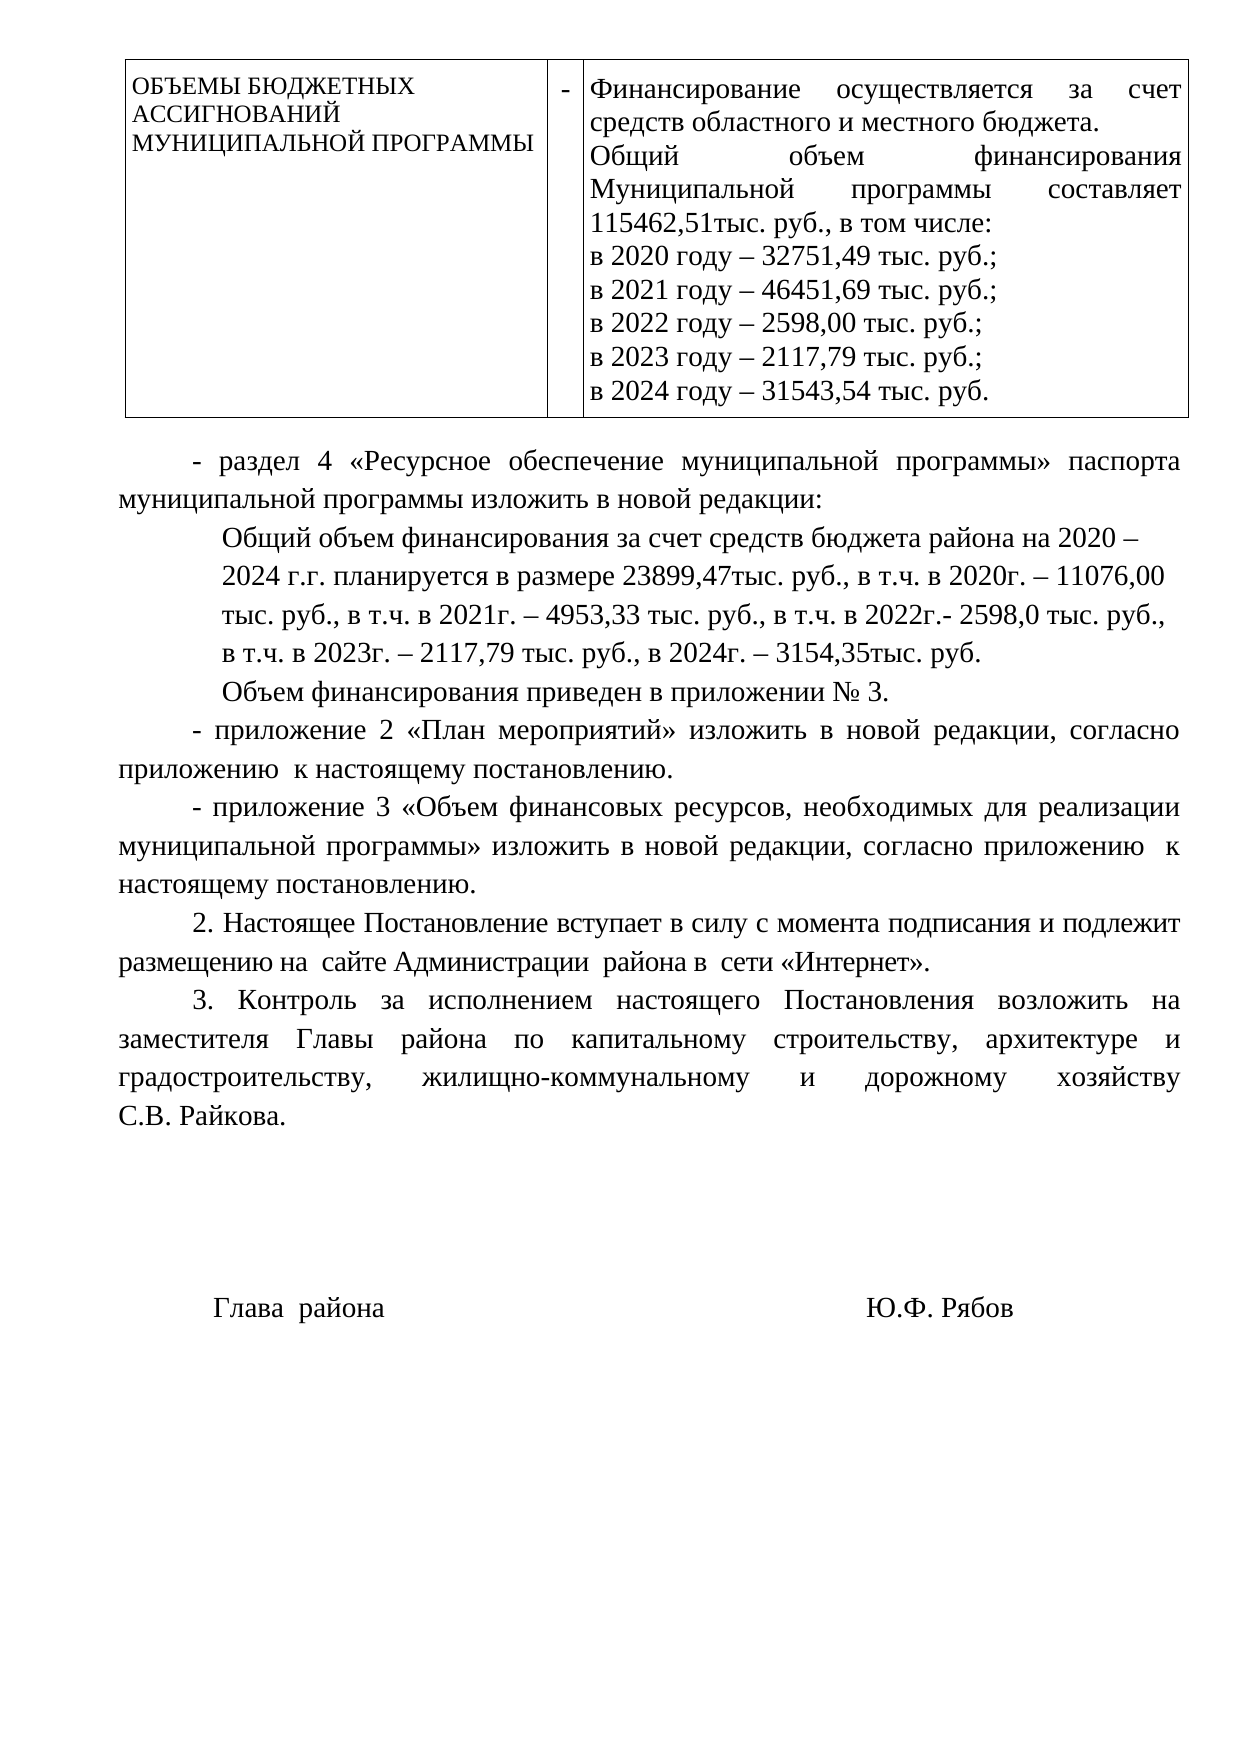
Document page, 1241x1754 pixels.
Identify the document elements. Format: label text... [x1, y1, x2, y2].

text 2. Настоящее Постановление вступает в силу с момента подписания и подлежит размещению на сайте Администрации района в сети «Интернет». [118, 905, 1181, 977]
table_header ОБЪЕМЫ БЮДЖЕТНЫХ АССИГНОВАНИЙ МУНИЦИПАЛЬНОЙ ПРОГРАММЫ [126, 60, 547, 417]
text - раздел 4 «Ресурсное обеспечение муниципальной программы» паспорта муниципальной программы изложить в новой редакции: [118, 443, 1181, 515]
text - приложение 3 «Объем финансовых ресурсов, необходимых для реализации муниципальной программы» изложить в новой редакции, согласно приложению к настоящему постановлению. [118, 789, 1181, 900]
text Объем финансирования приведен в приложении № 3. [222, 674, 1181, 707]
text - приложение 2 «План мероприятий» изложить в новой редакции, согласно приложению к настоящему постановлению. [118, 712, 1181, 784]
text Общий объем финансирования за счет средств бюджета района на 2020 – 2024 г.г. планируется в размере 23899,47тыс. руб., в т.ч. в 2020г. – 11076,00 тыс. руб., в т.ч. в 2021г. – 4953,33 тыс. руб., в т.ч. в 2022г.- 2598,0 тыс. руб., в т.ч. в 2023г. – 2117,79 тыс. руб., в 2024г. – 3154,35тыс. руб. [222, 520, 1181, 669]
text 3. Контроль за исполнением настоящего Постановления возложить на заместителя Главы района по капитальному строительству, архитектуре и градостроительству, жилищно-коммунальному и дорожному хозяйству С.В. Райкова. [118, 982, 1181, 1131]
text Глава района Ю.Ф. Рябов [118, 1291, 1181, 1324]
table_header Финансирование осуществляется за счет средств областного и местного бюджета. Общий объем финансирования Муниципальной программы составляет 115462,51тыс. руб., в том числе: в 2020 году – 32751,49 тыс. руб.; в 2021 году – 46451,69 тыс. руб.; в 2022 году – 2598,00 тыс. руб.; в 2023 году – 2117,79 тыс. руб.; в 2024 году – 31543,54 тыс. руб. [584, 60, 1188, 417]
table_header - [548, 60, 583, 417]
